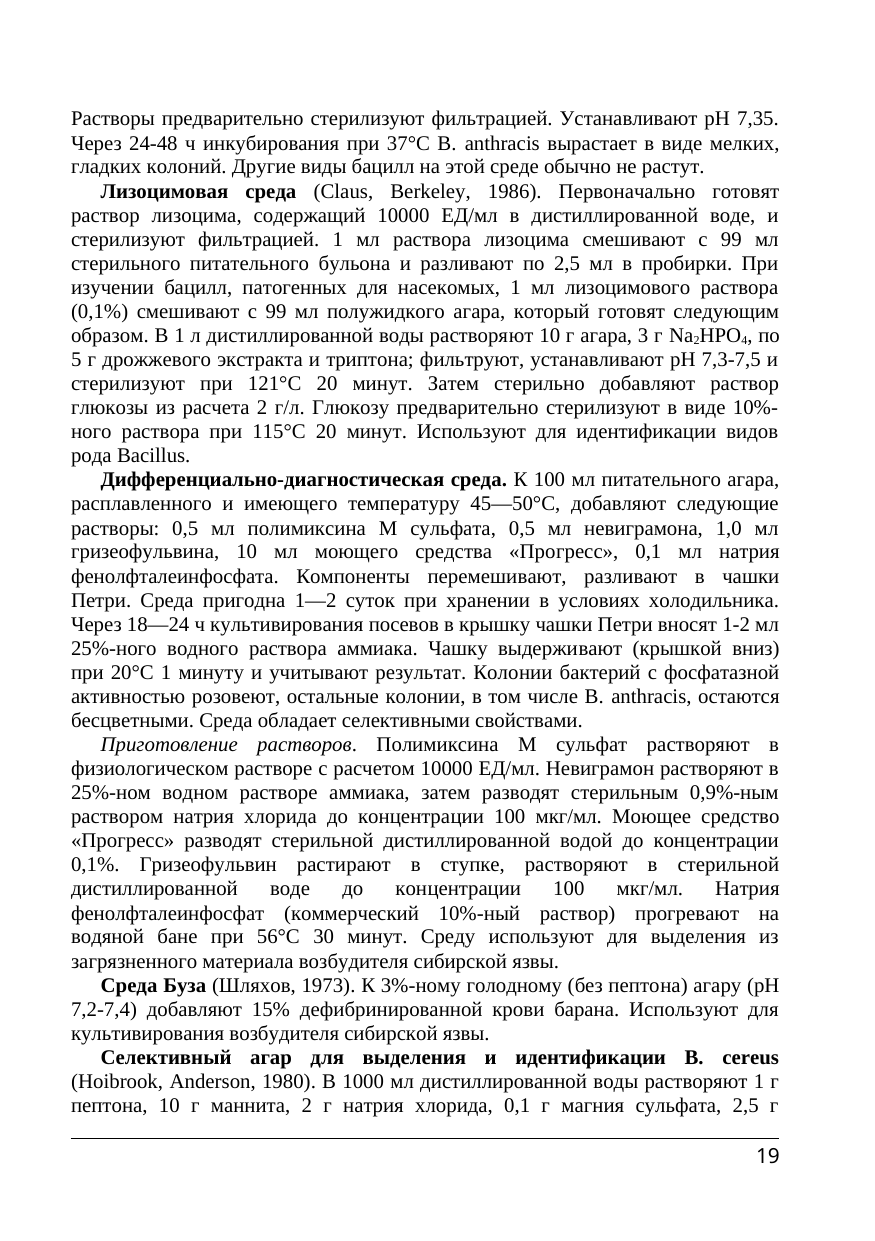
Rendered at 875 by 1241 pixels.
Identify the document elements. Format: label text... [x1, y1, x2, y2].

text Приготовление растворов. Полимиксина М сульфат растворяют в физиологическом растворе с расчетом 10000 ЕД/мл. Невиграмон растворяют в 25%-ном водном растворе аммиака, затем разводят стерильным 0,9%-ным раствором натрия хлорида до концентрации 100 мкг/мл. Моющее средство «Прогресс» разводят стерильной дистиллированной водой до концентрации 0,1%. Гризеофульвин растирают в ступке, растворяют в стерильной дистиллированной воде до концентрации 100 мкг/мл. Натрия фенолфталеинфосфат (коммерческий 10%-ный раствор) прогревают на водяной бане при 56°С 30 минут. Среду используют для выделения из загрязненного материала возбудителя сибирской язвы. [71, 732, 779, 973]
text Дифференциально-диагностическая среда. К 100 мл питательного агара, расплавленного и имеющего температуру 45—50°С, добавляют следующие растворы: 0,5 мл полимиксина М сульфата, 0,5 мл невиграмона, 1,0 мл гризеофульвина, 10 мл моющего средства «Прогресс», 0,1 мл натрия фенолфталеинфосфата. Компоненты перемешивают, разливают в чашки Петри. Среда пригодна 1—2 суток при хранении в условиях холодильника. Через 18—24 ч культивирования посевов в крышку чашки Петри вносят 1-2 мл 25%-ного водного раствора аммиака. Чашку выдерживают (крышкой вниз) при 20°С 1 минуту и учитывают результат. Колонии бактерий с фосфатазной активностью розовеют, остальные колонии, в том числе В. anthracis, остаются бесцветными. Среда обладает селективными свойствами. [71, 467, 779, 732]
text Среда Буза (Шляхов, 1973). К 3%-ному голодному (без пептона) агару (рН 7,2-7,4) добавляют 15% дефибринированной крови барана. Используют для культивирования возбудителя сибирской язвы. [71, 973, 779, 1045]
text Лизоцимовая среда (Claus, Berkeley, 1986). Первоначально готовят раствор лизоцима, содержащий 10000 ЕД/мл в дистиллированной воде, и стерилизуют фильтрацией. 1 мл раствора лизоцима смешивают с 99 мл стерильного питательного бульона и разливают по 2,5 мл в пробирки. При изучении бацилл, патогенных для насекомых, 1 мл лизоцимового раствора (0,1%) смешивают с 99 мл полужидкого агара, который готовят следующим образом. В дистиллированной воды растворяют агара, Na2HPO4, по дрожжевого экстракта и триптона; фильтруют, устанавливают рН 7,3-7,5 и стерилизуют при 121°С 20 минут. Затем стерильно добавляют раствор глюкозы из расчета 2 г/л. Глюкозу предварительно стерилизуют в виде 10%-ного раствора при 115°С 20 минут. Используют для идентификации видов рода Bacillus. [71, 178, 779, 467]
